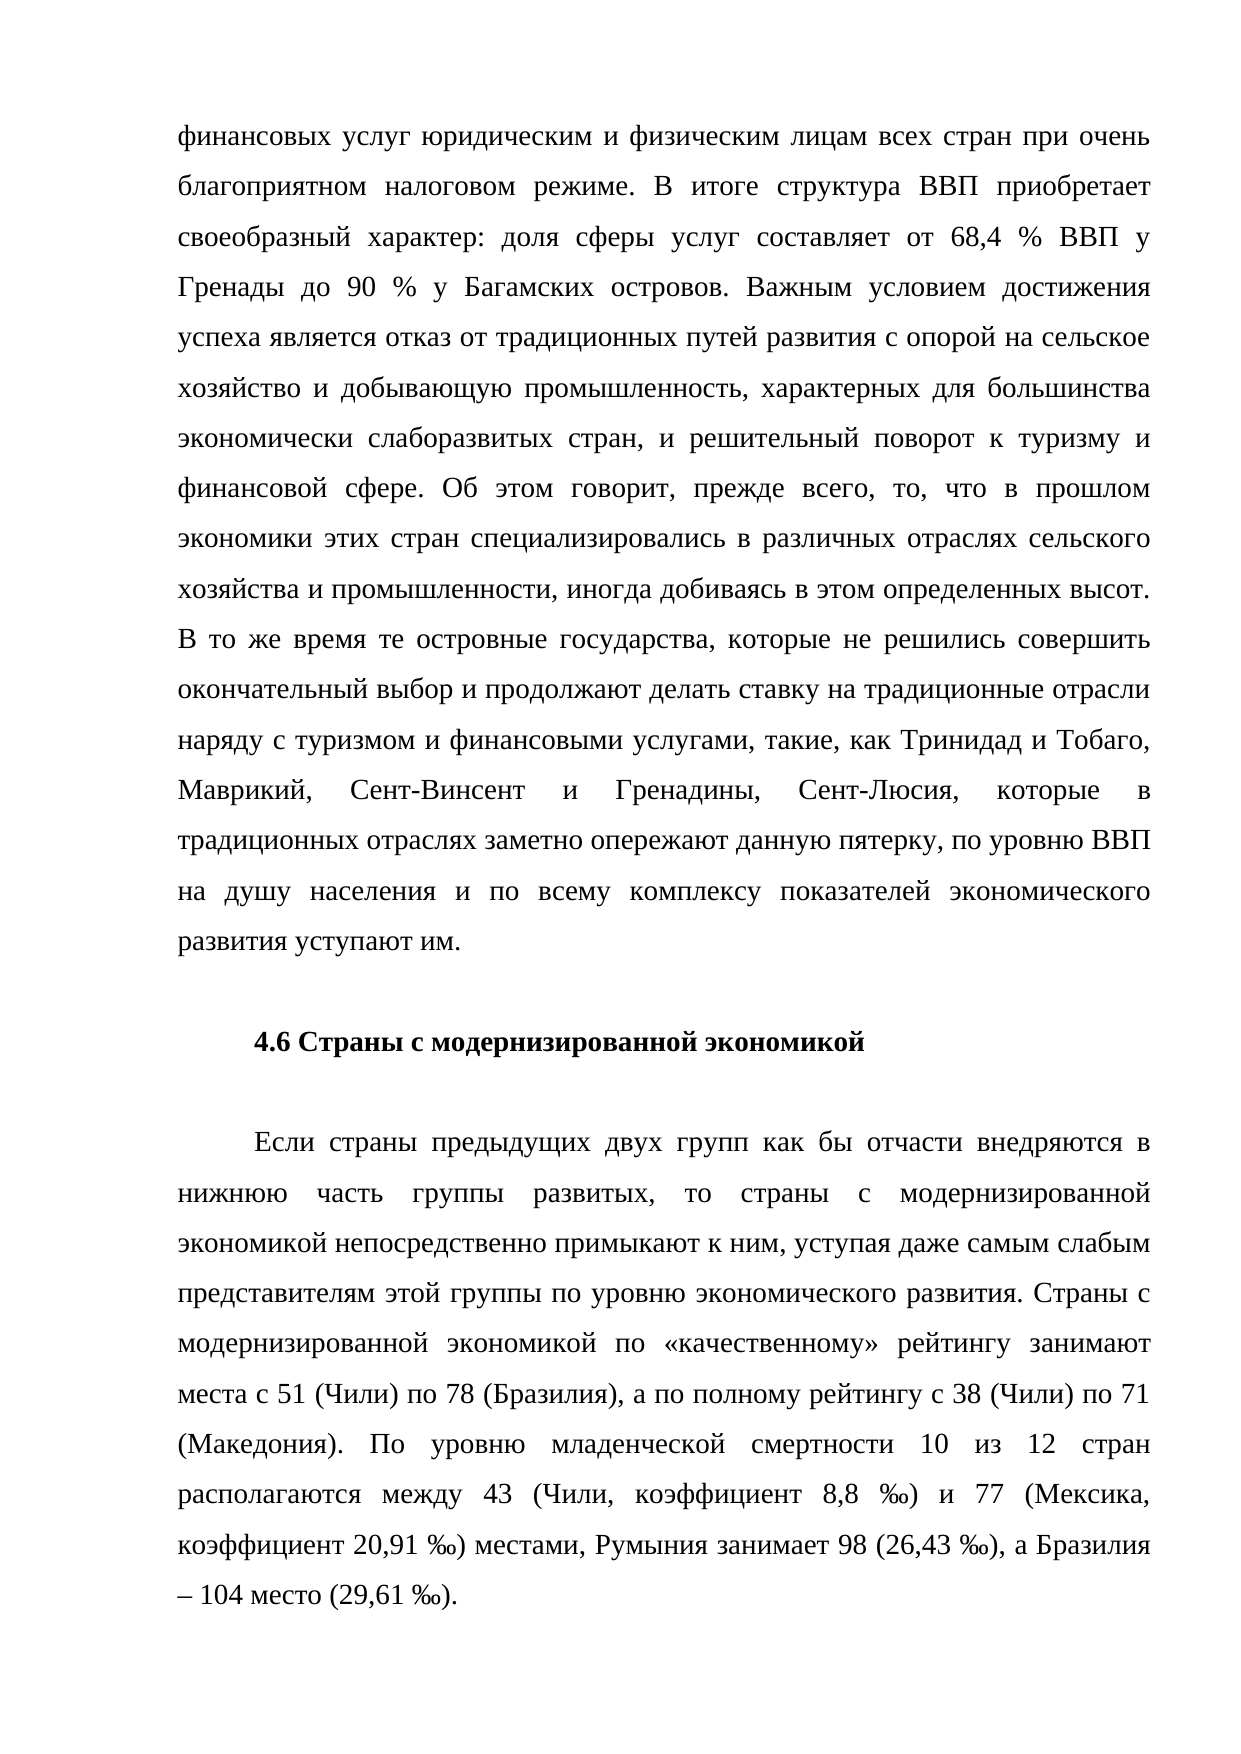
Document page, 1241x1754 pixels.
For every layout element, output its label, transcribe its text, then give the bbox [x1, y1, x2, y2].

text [177, 118, 1152, 957]
text 4.6 Страны с модернизированной экономикой [177, 1024, 1152, 1057]
text Если страны предыдущих двух групп как бы отчасти внедряются в нижнюю часть группы развитых, то страны с модернизированной экономикой непосредственно примыкают к ним, уступая даже самым слабым представителям этой группы по уровню экономического развития. Страны с модернизированной экономикой по «качественному» рейтингу занимают места с 51 (Чили) по 78 (Бразилия), а по полному рейтингу с 38 (Чили) по 71 (Македония). По уровню младенческой смертности 10 из 12 стран располагаются между 43 (Чили, коэффициент 8,8 ‰) и 77 (Мексика, коэффициент 20,91 ‰) местами, Румыния занимает 98 (26,43 ‰), а Бразилия – 104 место (29,61 ‰). [177, 1124, 1152, 1611]
